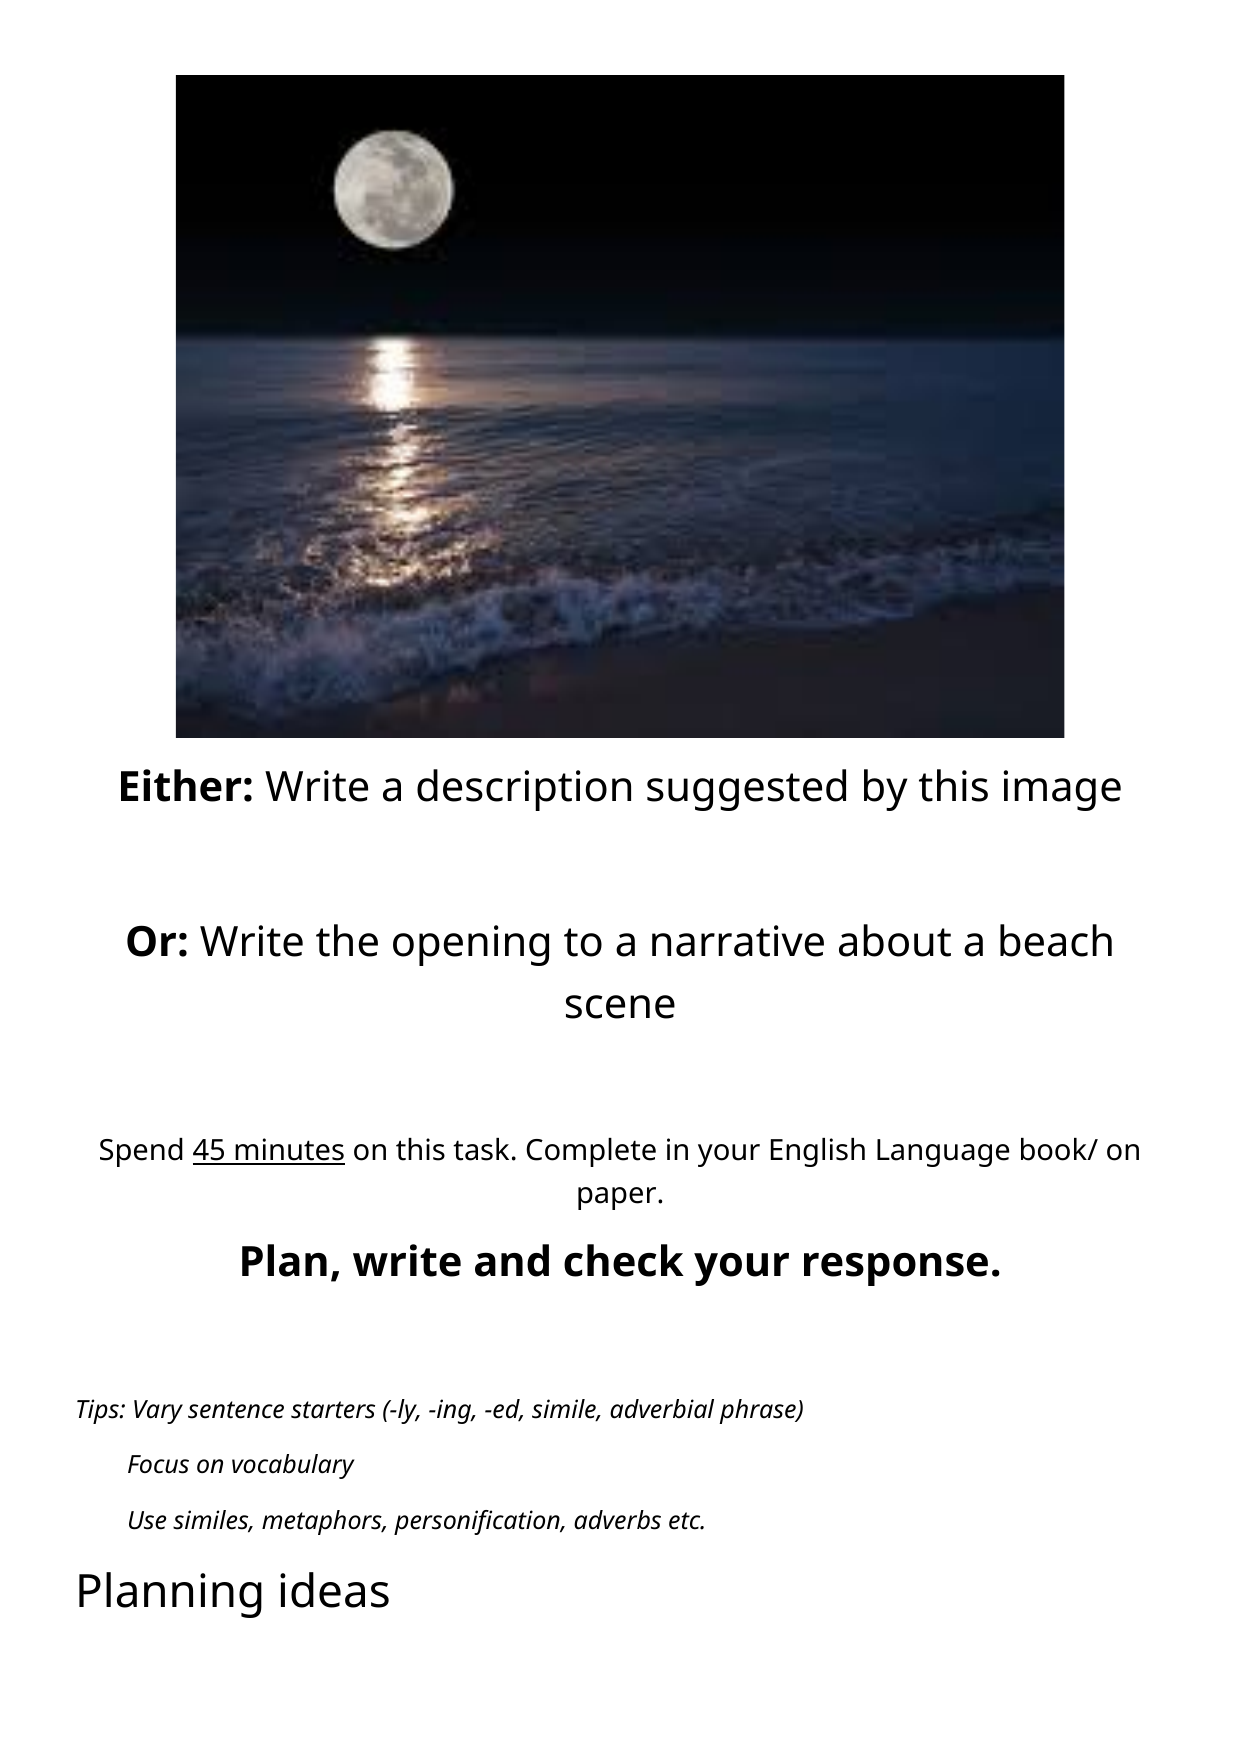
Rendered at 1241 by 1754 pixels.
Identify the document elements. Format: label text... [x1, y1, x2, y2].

text Focus on vocabulary [75, 1447, 1165, 1481]
text Either: Write a description suggested by this image [75, 756, 1165, 813]
text Use similes, metaphors, personification, adverbs etc. [75, 1503, 1165, 1537]
picture [175, 75, 1065, 738]
text Or: Write the opening to a narrative about a beach scene [75, 912, 1165, 1030]
text Plan, write and check your response. [75, 1232, 1165, 1288]
text Spend 45 minutes on this task. Complete in your English Language book/ on paper. [75, 1129, 1165, 1212]
text Planning ideas [75, 1559, 1165, 1621]
text Tips: Vary sentence starters (-ly, -ing, -ed, simile, adverbial phrase) [75, 1391, 1165, 1425]
